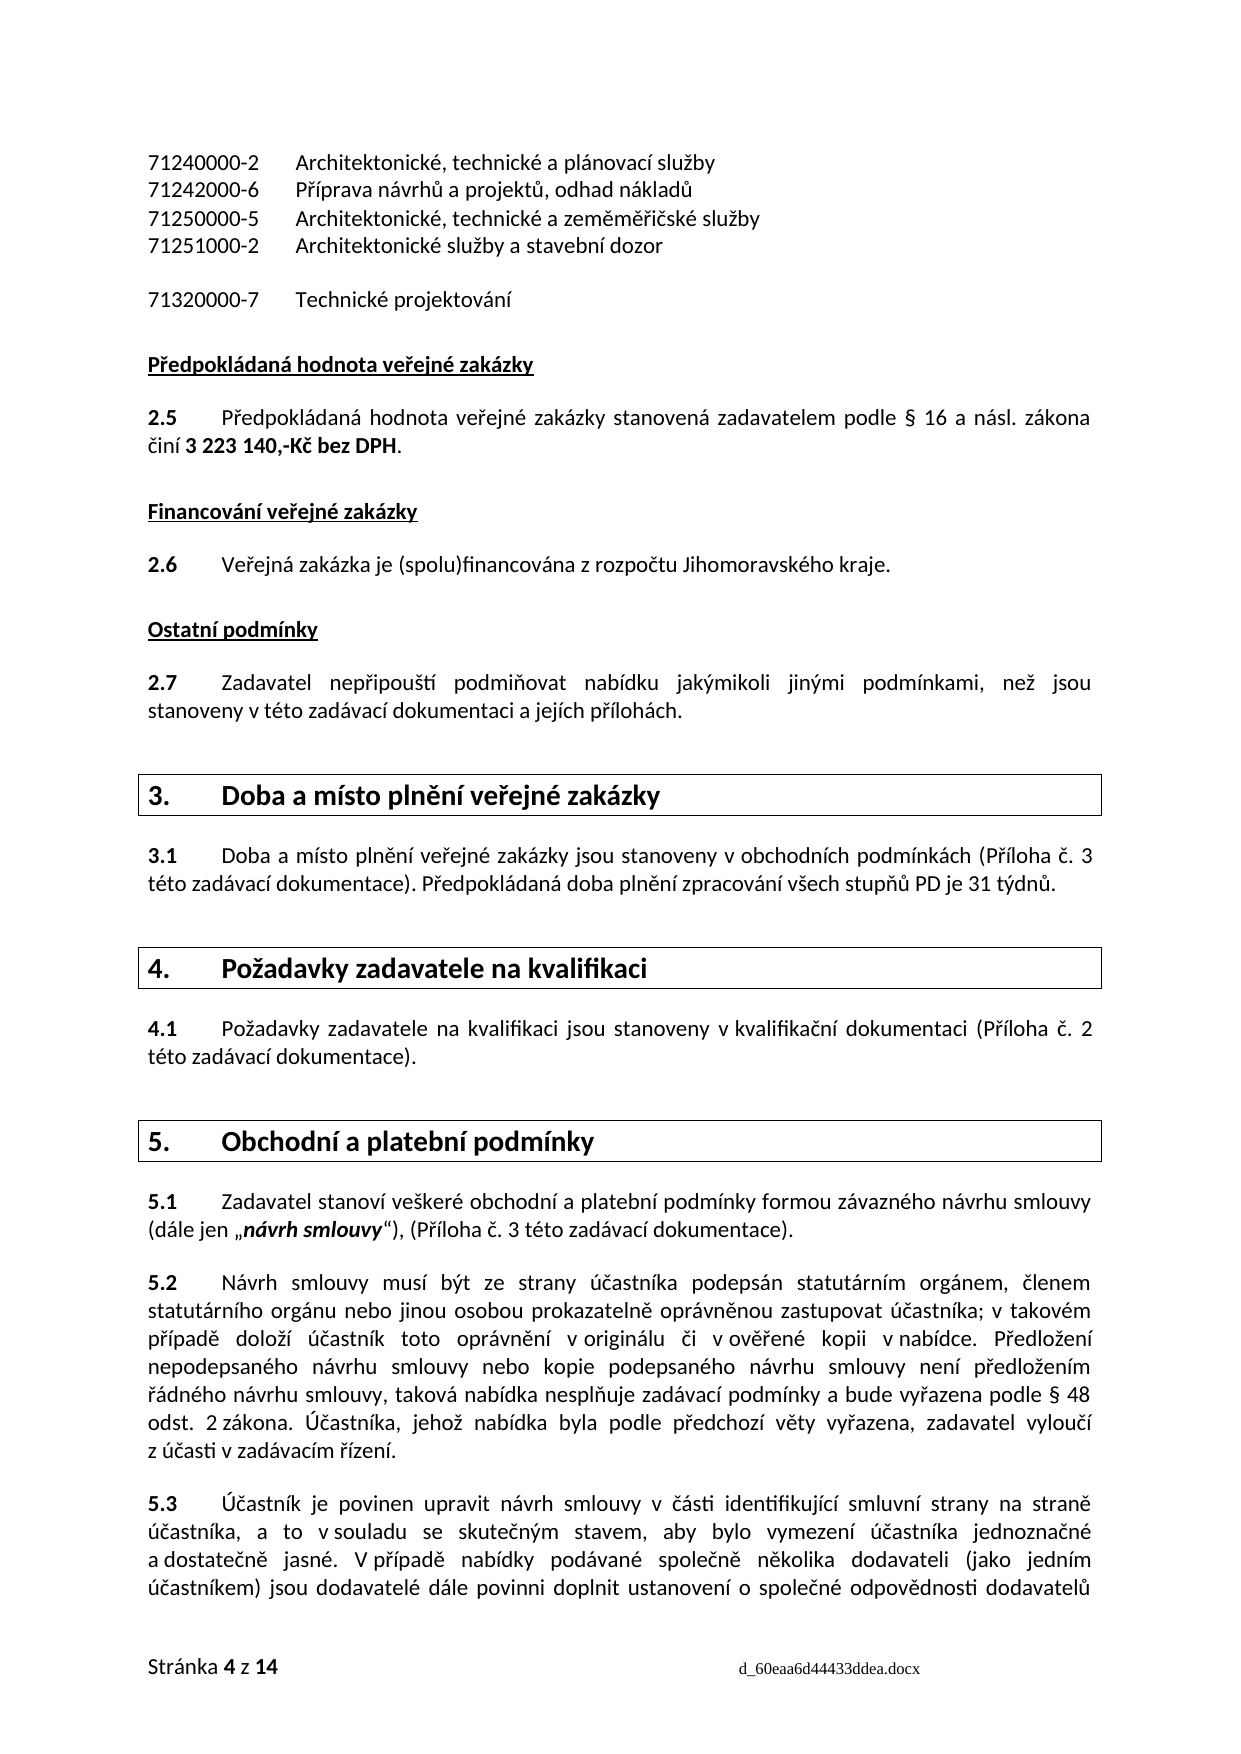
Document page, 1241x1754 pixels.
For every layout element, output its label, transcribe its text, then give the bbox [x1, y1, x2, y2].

text Předpokládaná hodnota veřejné zakázky stanovená zadavatelem podle § 16 a násl. zákona činí 3 223 140,-Kč bez DPH. [148, 403, 1093, 459]
text 71250000-5 Architektonické, technické a zeměměřičské služby [148, 204, 1093, 232]
text 71251000-2 Architektonické služby a stavební dozor [148, 232, 1093, 260]
text Doba a místo plnění veřejné zakázky [139, 775, 1101, 815]
text 71242000-6 Příprava návrhů a projektů, odhad nákladů [148, 176, 1093, 204]
text Obchodní a platební podmínky [139, 1121, 1101, 1161]
text Veřejná zakázka je (spolu)financována z rozpočtu Jihomoravského kraje. [148, 550, 1093, 578]
text Financování veřejné zakázky [148, 497, 1093, 525]
text Doba a místo plnění veřejné zakázky jsou stanoveny v obchodních podmínkách (Příloha č. 3 této zadávací dokumentace). Předpokládaná doba plnění zpracování všech stupňů PD je 31 týdnů. [148, 841, 1093, 897]
text Požadavky zadavatele na kvalifikaci jsou stanoveny v kvalifikační dokumentaci (Příloha č. 2 této zadávací dokumentace). [148, 1014, 1093, 1070]
text Ostatní podmínky [148, 615, 1093, 643]
text Zadavatel stanoví veškeré obchodní a platební podmínky formou závazného návrhu smlouvy (dále jen „návrh smlouvy“), (Příloha č. 3 této zadávací dokumentace). [148, 1187, 1093, 1243]
text 71240000-2 Architektonické, technické a plánovací služby [148, 148, 1093, 176]
text Návrh smlouvy musí být ze strany účastníka podepsán statutárním orgánem, členem statutárního orgánu nebo jinou osobou prokazatelně oprávněnou zastupovat účastníka; v takovém případě doloží účastník toto oprávnění v originálu či v ověřené kopii v nabídce. Předložení nepodepsaného návrhu smlouvy nebo kopie podepsaného návrhu smlouvy není předložením řádného návrhu smlouvy, taková nabídka nesplňuje zadávací podmínky a bude vyřazena podle § 48 odst. 2 zákona. Účastníka, jehož nabídka byla podle předchozí věty vyřazena, zadavatel vyloučí z účasti v zadávacím řízení. [148, 1268, 1093, 1464]
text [148, 1489, 1093, 1601]
text 71320000-7 Technické projektování [148, 285, 1093, 313]
text Předpokládaná hodnota veřejné zakázky [148, 350, 1093, 378]
text Zadavatel nepřipouští podmiňovat nabídku jakýmikoli jinými podmínkami, než jsou stanoveny v této zadávací dokumentaci a jejích přílohách. [148, 668, 1093, 724]
text Požadavky zadavatele na kvalifikaci [139, 948, 1101, 988]
